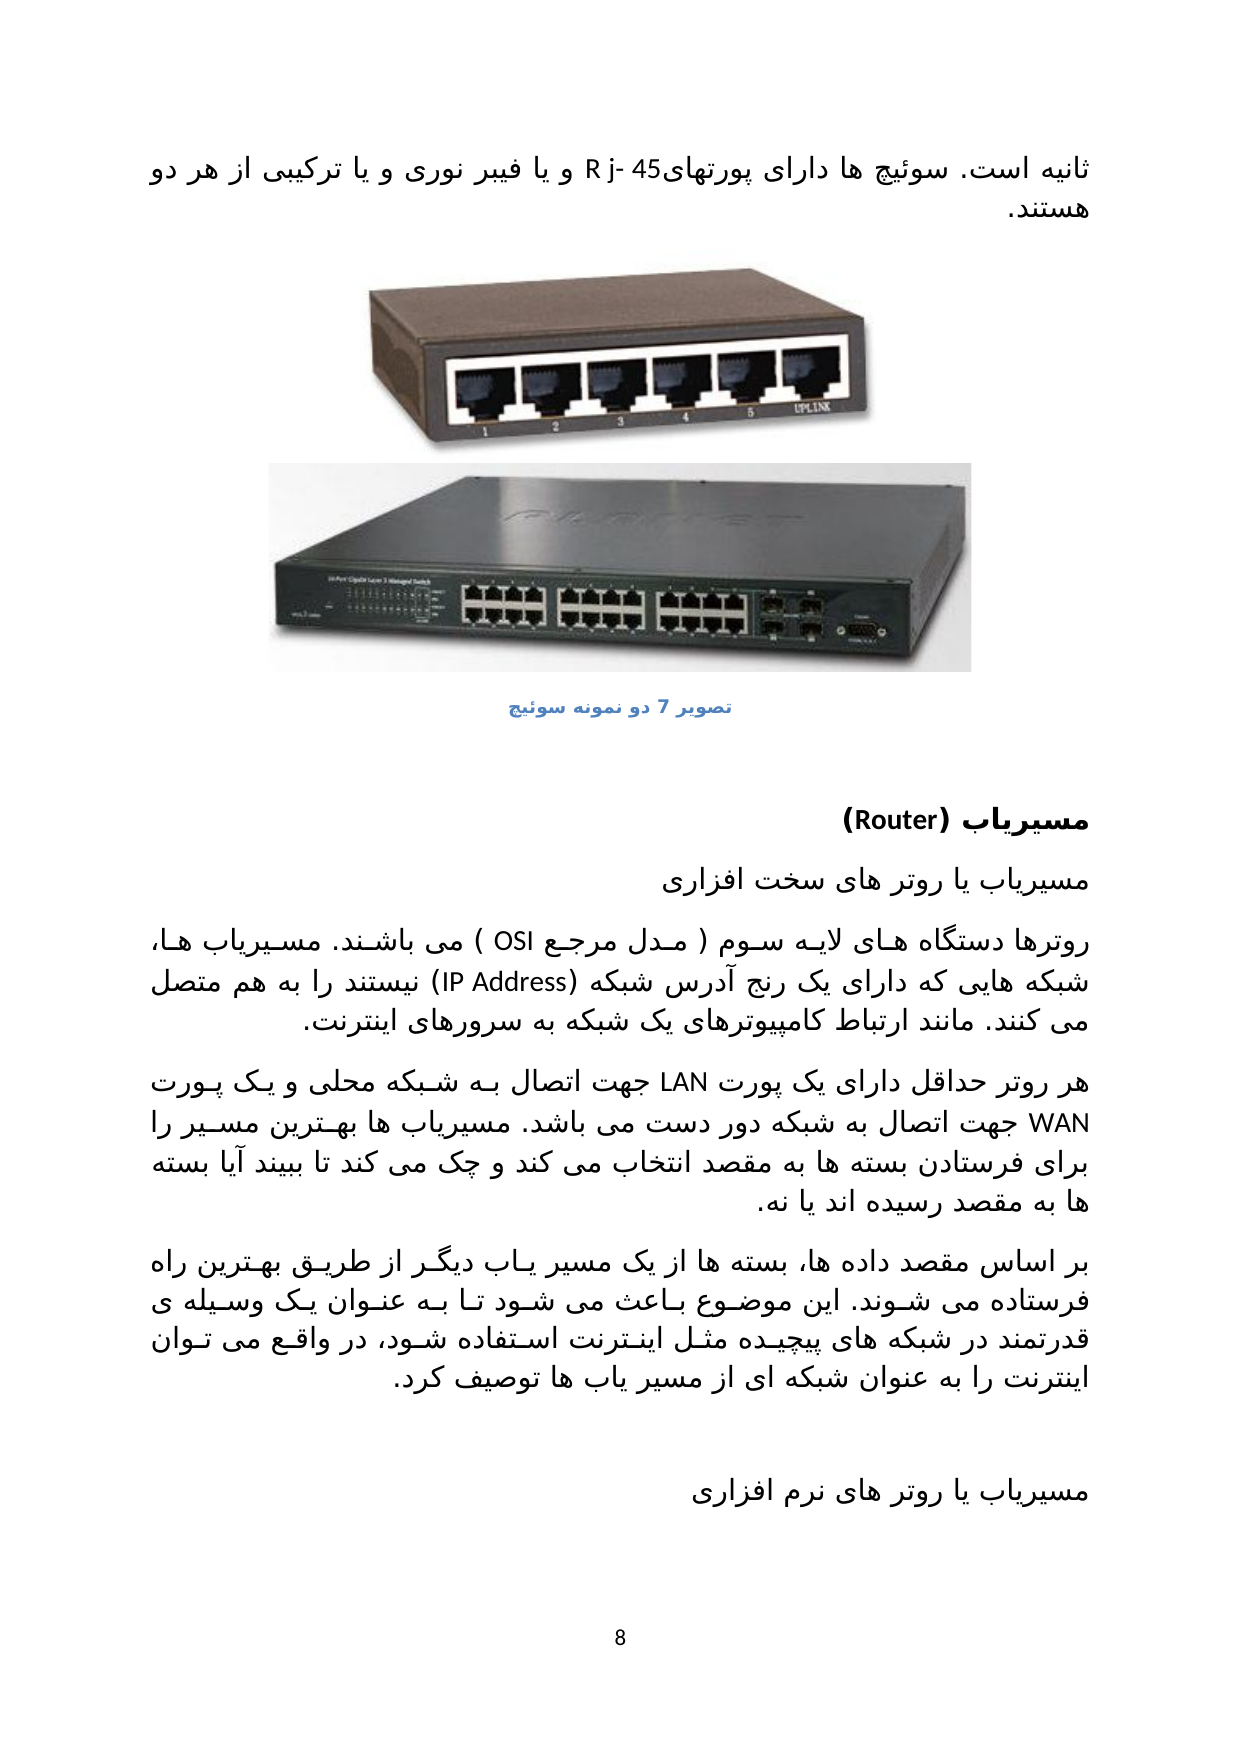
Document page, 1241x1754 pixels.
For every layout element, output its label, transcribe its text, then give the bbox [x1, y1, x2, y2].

picture [360, 250, 880, 460]
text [150, 150, 1090, 224]
text تصویر 7 دو نمونه سوئیچ [150, 696, 1090, 718]
text مسیریاب (Router) [150, 801, 1090, 837]
text مسیریاب یا روتر های سخت افزاری [150, 863, 1090, 897]
text بر اساس مقصد داده ها، بسته ها از یک مسیر یاب دیگر از طریق بهترین راه فرستاده می شوند. این موضوع باعث می شود تا به عنوان یک وسیله ی قدرتمند در شبکه های پیچیده مثل اینترنت استفاده شود، در واقع می توان اینترنت را به عنوان شبکه ای از مسیر یاب ها توصیف کرد. [150, 1244, 1090, 1395]
text مسیریاب یا روتر های نرم افزاری [150, 1473, 1090, 1507]
text هر روتر حداقل دارای یک پورت LAN جهت اتصال به شبکه محلی و یک پورت WAN جهت اتصال به شبکه دور دست می باشد. مسیریاب ها بهترین مسیر را برای فرستادن بسته ها به مقصد انتخاب می کند و چک می کند تا ببیند آیا بسته ها به مقصد رسیده اند یا نه. [150, 1063, 1090, 1218]
text روترها دستگاه های لايه سوم ( مدل مرجع OSI ) می باشند. مسیریاب ها، شبکه هایی که دارای یک رنج آدرس شبکه (IP Address) نیستند را به هم متصل می کنند. مانند ارتباط کامپیوترهای یک شبکه به سرورهای اینترنت. [150, 922, 1090, 1038]
picture [268, 463, 972, 672]
